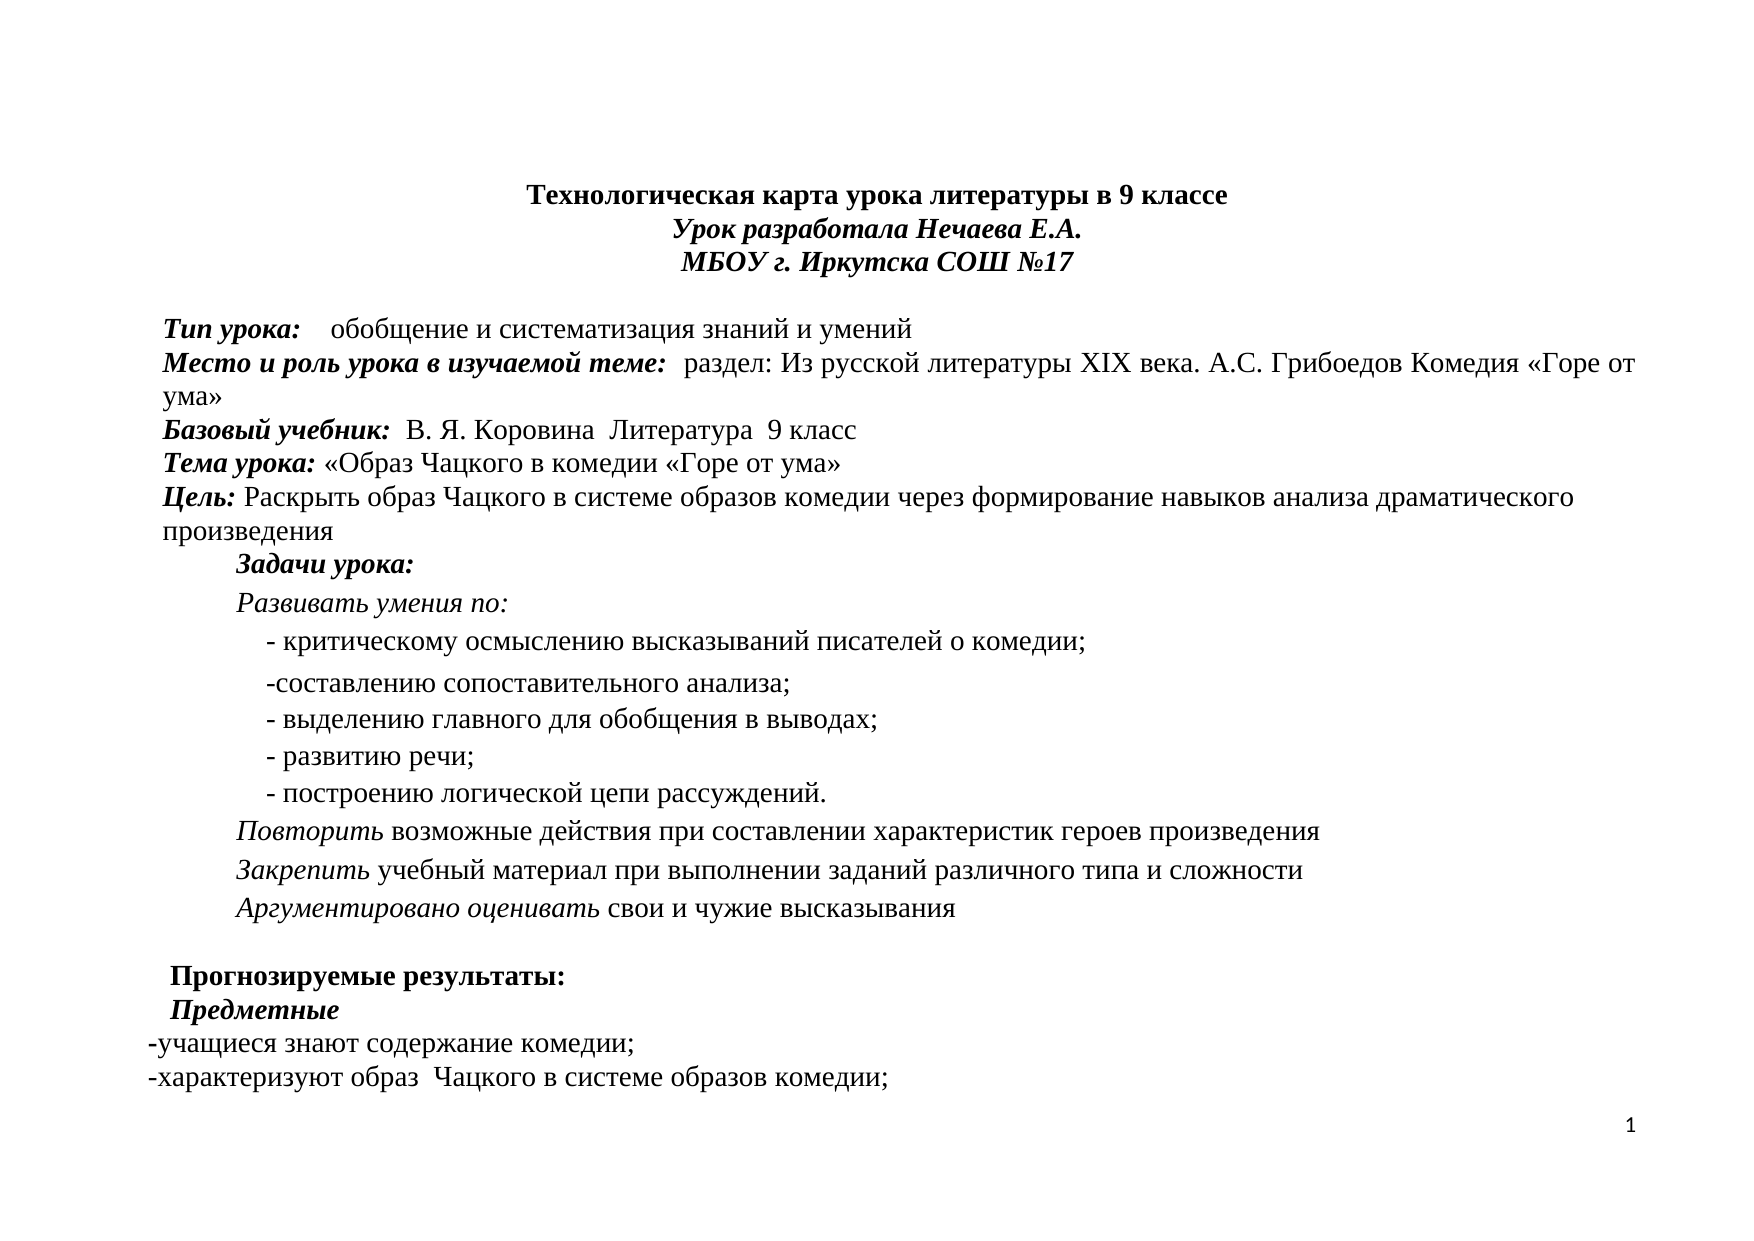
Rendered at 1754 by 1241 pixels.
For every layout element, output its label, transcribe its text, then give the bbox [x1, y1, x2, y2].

text Технологическая карта урока литературы в 9 классе [118, 177, 1636, 211]
text Базовый учебник: В. Я. Коровина Литература 9 класс [162, 412, 1636, 446]
text Место и роль урока в изучаемой теме: раздел: Из русской литературы XIX века. А.С. Грибоедов Комедия «Горе от ума» [162, 345, 1636, 412]
text Урок разработала Нечаева Е.А. [118, 211, 1636, 244]
text -учащиеся знают содержание комедии; [148, 1025, 1636, 1059]
text Предметные [162, 992, 1636, 1025]
text Развивать умения по: [236, 585, 1636, 618]
text Прогнозируемые результаты: [162, 958, 1636, 992]
text - построению логической цепи рассуждений. [266, 775, 1636, 808]
text Тема урока: «Образ Чацкого в комедии «Горе от ума» [162, 446, 1636, 479]
text - выделению главного для обобщения в выводах; [266, 702, 1636, 735]
text Закрепить учебный материал при выполнении заданий различного типа и сложности [236, 852, 1636, 886]
text Цель: Раскрыть образ Чацкого в системе образов комедии через формирование навыков анализа драматического произведения [162, 479, 1636, 546]
text -составлению сопоставительного анализа; [266, 665, 1636, 698]
text - критическому осмыслению высказываний писателей о комедии; [266, 623, 1636, 657]
text МБОУ г. Иркутска СОШ №17 [118, 244, 1636, 278]
text -характеризуют образ Чацкого в системе образов комедии; [148, 1059, 1636, 1092]
text - развитию речи; [266, 738, 1636, 772]
text Тип урока: обобщение и систематизация знаний и умений [162, 311, 1636, 345]
text Повторить возможные действия при составлении характеристик героев произведения [236, 813, 1636, 847]
text Задачи урока: [236, 546, 1636, 580]
text Аргументировано оценивать свои и чужие высказывания [236, 891, 1636, 924]
